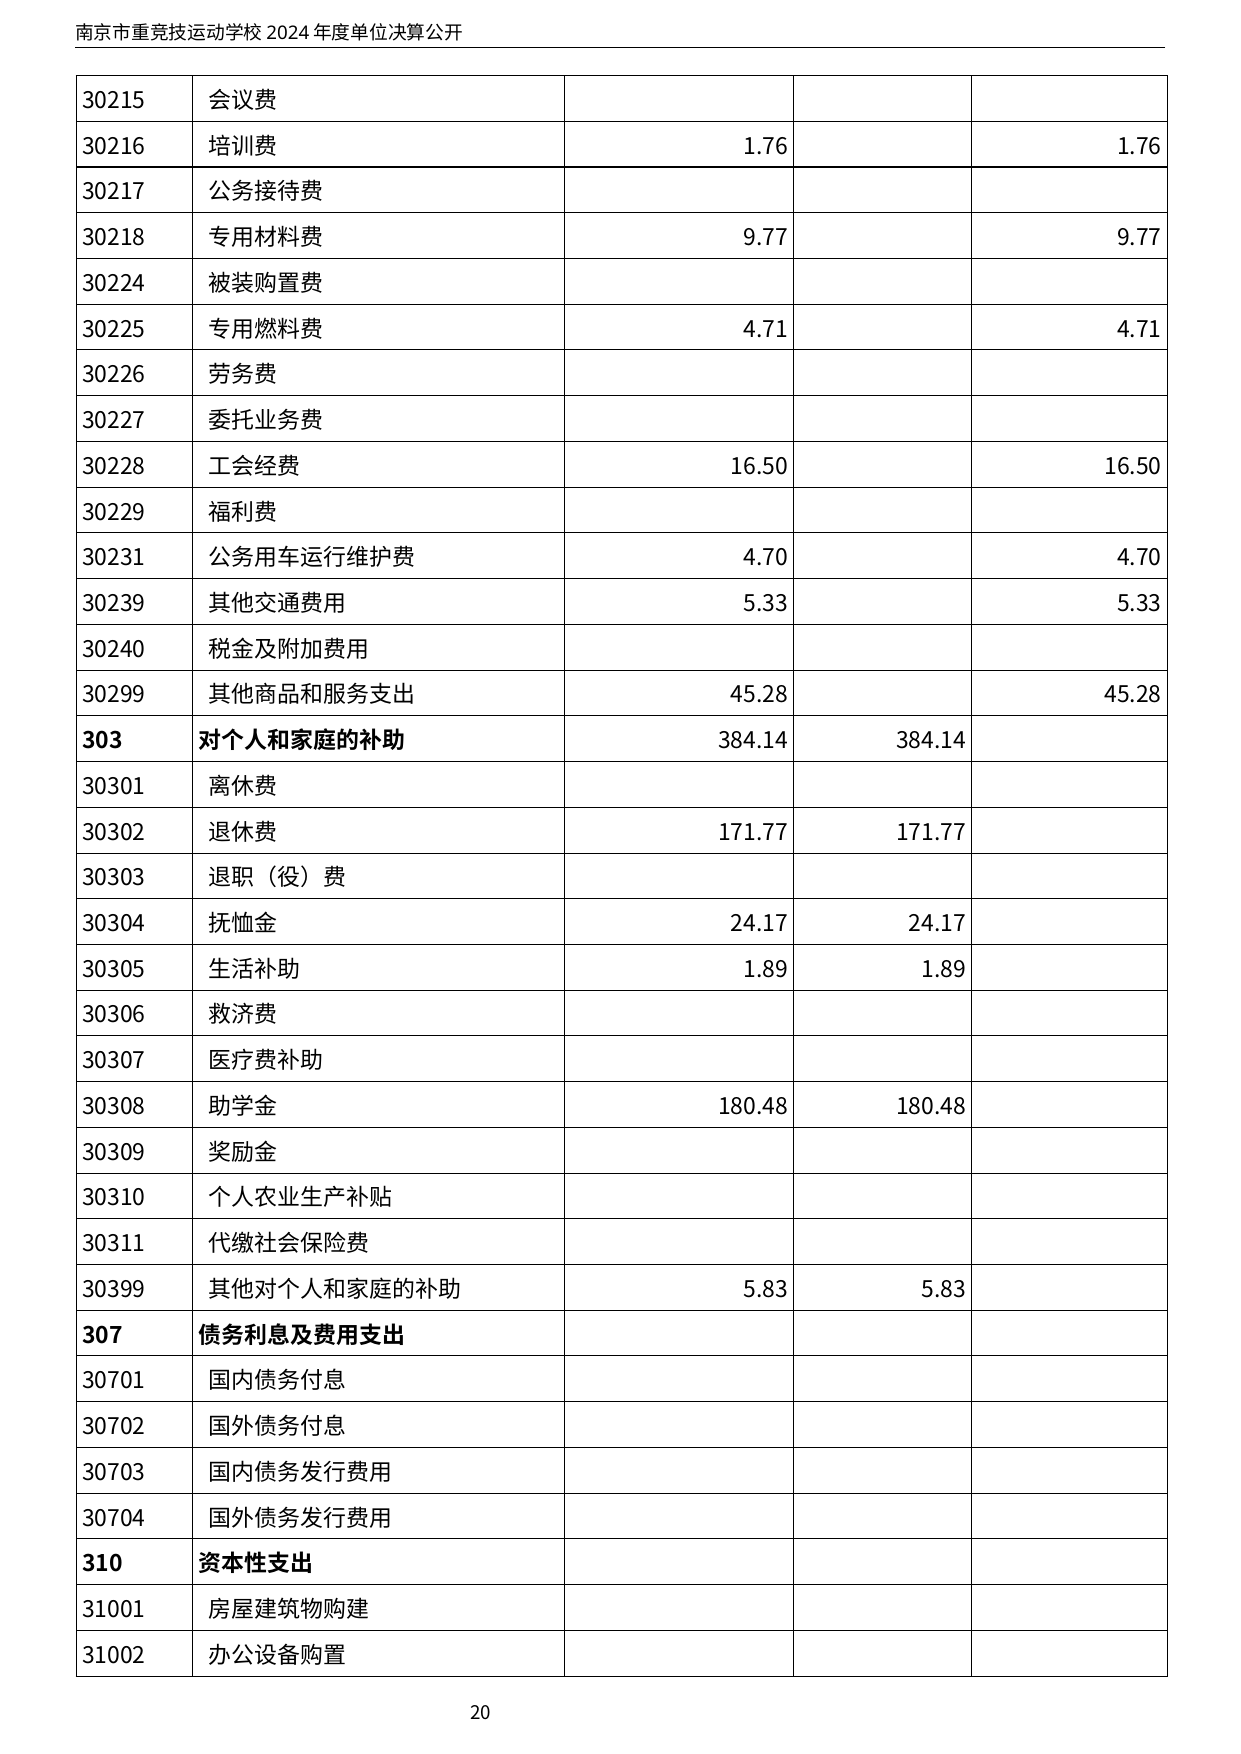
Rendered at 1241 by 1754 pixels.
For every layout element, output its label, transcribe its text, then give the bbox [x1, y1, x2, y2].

table_cell 30303 [77, 854, 192, 898]
table_cell 30215 [77, 76, 192, 121]
table_cell [794, 1402, 971, 1447]
table_cell 30228 [77, 442, 192, 487]
table_cell 384.14 [565, 716, 793, 761]
table_cell 30218 [77, 213, 192, 258]
table_cell 个人农业生产补贴 [193, 1174, 564, 1218]
table_cell [794, 305, 971, 349]
table_cell [565, 1539, 793, 1584]
table_cell [794, 671, 971, 715]
table_cell [972, 1539, 1167, 1584]
table_cell [565, 625, 793, 669]
table_cell 5.83 [565, 1265, 793, 1310]
table_cell [794, 213, 971, 258]
table_cell [972, 76, 1167, 121]
table_cell 退职（役）费 [193, 854, 564, 898]
table_cell [972, 350, 1167, 395]
table_cell [794, 1219, 971, 1264]
table_cell [794, 991, 971, 1035]
table_cell 24.17 [794, 899, 971, 944]
table_cell 303 [77, 716, 192, 761]
table_cell [794, 1036, 971, 1081]
table_cell [972, 716, 1167, 761]
table_cell 30224 [77, 259, 192, 304]
table_cell 1.89 [565, 945, 793, 989]
table_cell [972, 1585, 1167, 1630]
table_cell 30702 [77, 1402, 192, 1447]
table_cell 384.14 [794, 716, 971, 761]
table_cell [794, 579, 971, 624]
table_cell 30309 [77, 1128, 192, 1172]
table_cell [972, 1311, 1167, 1355]
table_cell 30239 [77, 579, 192, 624]
table_cell 30306 [77, 991, 192, 1035]
table_cell 办公设备购置 [193, 1631, 564, 1676]
table_cell [794, 1494, 971, 1538]
table_cell [794, 350, 971, 395]
table_cell 30216 [77, 122, 192, 166]
table_cell [794, 1356, 971, 1401]
table_cell [972, 762, 1167, 807]
table_cell 30304 [77, 899, 192, 944]
table_cell [565, 854, 793, 898]
table_cell [972, 259, 1167, 304]
table_cell 30217 [77, 168, 192, 212]
table_cell 离休费 [193, 762, 564, 807]
table_cell [565, 1174, 793, 1218]
table_cell 福利费 [193, 488, 564, 532]
table_cell 其他商品和服务支出 [193, 671, 564, 715]
table_cell 救济费 [193, 991, 564, 1035]
table_cell [972, 168, 1167, 212]
table_cell [972, 808, 1167, 852]
table_cell 30703 [77, 1448, 192, 1493]
table_cell [565, 168, 793, 212]
table_cell 30311 [77, 1219, 192, 1264]
table_cell 5.83 [794, 1265, 971, 1310]
table_cell 国外债务付息 [193, 1402, 564, 1447]
table_cell [565, 1311, 793, 1355]
table_cell 医疗费补助 [193, 1036, 564, 1081]
table_cell [565, 762, 793, 807]
table_cell 会议费 [193, 76, 564, 121]
table_cell 45.28 [972, 671, 1167, 715]
table_cell [565, 259, 793, 304]
table_cell [565, 991, 793, 1035]
table_cell 国外债务发行费用 [193, 1494, 564, 1538]
table_cell 生活补助 [193, 945, 564, 989]
table_cell [565, 1631, 793, 1676]
table_cell 5.33 [972, 579, 1167, 624]
table_cell 助学金 [193, 1082, 564, 1127]
table_cell 30704 [77, 1494, 192, 1538]
table_cell 奖励金 [193, 1128, 564, 1172]
table_cell [972, 1265, 1167, 1310]
table_cell [794, 396, 971, 441]
table_cell 30299 [77, 671, 192, 715]
table_cell 1.89 [794, 945, 971, 989]
table_cell 4.71 [972, 305, 1167, 349]
table_cell [794, 168, 971, 212]
table_cell 30310 [77, 1174, 192, 1218]
table_cell 1.76 [972, 122, 1167, 166]
table_cell [565, 1402, 793, 1447]
table_cell 对个人和家庭的补助 [193, 716, 564, 761]
table_cell [972, 1402, 1167, 1447]
table_cell 资本性支出 [193, 1539, 564, 1584]
table_cell 31002 [77, 1631, 192, 1676]
table_cell [794, 1539, 971, 1584]
table_cell [972, 396, 1167, 441]
table_cell [972, 899, 1167, 944]
table_cell 公务接待费 [193, 168, 564, 212]
table_cell 45.28 [565, 671, 793, 715]
table_cell [972, 1128, 1167, 1172]
table_cell [565, 1494, 793, 1538]
table_cell [794, 1311, 971, 1355]
table_cell 31001 [77, 1585, 192, 1630]
table_cell 9.77 [972, 213, 1167, 258]
table_cell 30308 [77, 1082, 192, 1127]
table_cell [565, 396, 793, 441]
table_cell 4.70 [565, 533, 793, 578]
table_cell 被装购置费 [193, 259, 564, 304]
table_cell [565, 350, 793, 395]
table_cell [794, 1174, 971, 1218]
table_cell 工会经费 [193, 442, 564, 487]
table_cell 委托业务费 [193, 396, 564, 441]
table_cell [794, 854, 971, 898]
table_cell [972, 625, 1167, 669]
table_cell 4.70 [972, 533, 1167, 578]
table_cell 24.17 [565, 899, 793, 944]
table_cell [565, 1128, 793, 1172]
table_cell [794, 533, 971, 578]
table_cell 专用材料费 [193, 213, 564, 258]
table_cell 9.77 [565, 213, 793, 258]
table_cell 30301 [77, 762, 192, 807]
table_cell 16.50 [565, 442, 793, 487]
table_cell [972, 1356, 1167, 1401]
table_cell 16.50 [972, 442, 1167, 487]
table_cell 180.48 [794, 1082, 971, 1127]
table_cell 180.48 [565, 1082, 793, 1127]
table_cell [972, 854, 1167, 898]
table_cell [794, 488, 971, 532]
table_cell [794, 76, 971, 121]
table_cell [565, 1585, 793, 1630]
table_cell 310 [77, 1539, 192, 1584]
table_cell 其他对个人和家庭的补助 [193, 1265, 564, 1310]
table_cell [794, 625, 971, 669]
table_cell 30307 [77, 1036, 192, 1081]
table_cell [972, 991, 1167, 1035]
table_cell 国内债务发行费用 [193, 1448, 564, 1493]
table_cell 房屋建筑物购建 [193, 1585, 564, 1630]
table_cell [794, 762, 971, 807]
table_cell 代缴社会保险费 [193, 1219, 564, 1264]
table_cell 债务利息及费用支出 [193, 1311, 564, 1355]
table_cell 30225 [77, 305, 192, 349]
table_cell 税金及附加费用 [193, 625, 564, 669]
table_cell [972, 1631, 1167, 1676]
table_cell [565, 1448, 793, 1493]
table_cell [972, 1082, 1167, 1127]
table_cell [794, 1448, 971, 1493]
table_cell [972, 945, 1167, 989]
table_cell 退休费 [193, 808, 564, 852]
table_cell [565, 1356, 793, 1401]
table_cell [565, 76, 793, 121]
table_cell 30305 [77, 945, 192, 989]
table_cell [972, 1036, 1167, 1081]
table_cell 5.33 [565, 579, 793, 624]
table_cell [972, 1448, 1167, 1493]
table_cell 培训费 [193, 122, 564, 166]
table_cell 专用燃料费 [193, 305, 564, 349]
table_cell 171.77 [794, 808, 971, 852]
table_cell 30399 [77, 1265, 192, 1310]
table_cell 30226 [77, 350, 192, 395]
table_cell 307 [77, 1311, 192, 1355]
table_cell [972, 488, 1167, 532]
table_cell 公务用车运行维护费 [193, 533, 564, 578]
table_cell [972, 1494, 1167, 1538]
table_cell 其他交通费用 [193, 579, 564, 624]
table_cell 抚恤金 [193, 899, 564, 944]
table_cell 30701 [77, 1356, 192, 1401]
table_cell [794, 1585, 971, 1630]
table_cell [972, 1219, 1167, 1264]
table_cell [794, 259, 971, 304]
table_cell 国内债务付息 [193, 1356, 564, 1401]
table_cell [794, 1128, 971, 1172]
table_cell [972, 1174, 1167, 1218]
table_cell [794, 442, 971, 487]
table_cell [565, 488, 793, 532]
table_cell [794, 122, 971, 166]
table_cell [565, 1219, 793, 1264]
table_cell 30231 [77, 533, 192, 578]
table_cell [794, 1631, 971, 1676]
table_cell 30229 [77, 488, 192, 532]
table_cell 30240 [77, 625, 192, 669]
table_cell 4.71 [565, 305, 793, 349]
table_cell 1.76 [565, 122, 793, 166]
table_cell 30227 [77, 396, 192, 441]
table_cell [565, 1036, 793, 1081]
table_cell 171.77 [565, 808, 793, 852]
table_cell 劳务费 [193, 350, 564, 395]
table_cell 30302 [77, 808, 192, 852]
